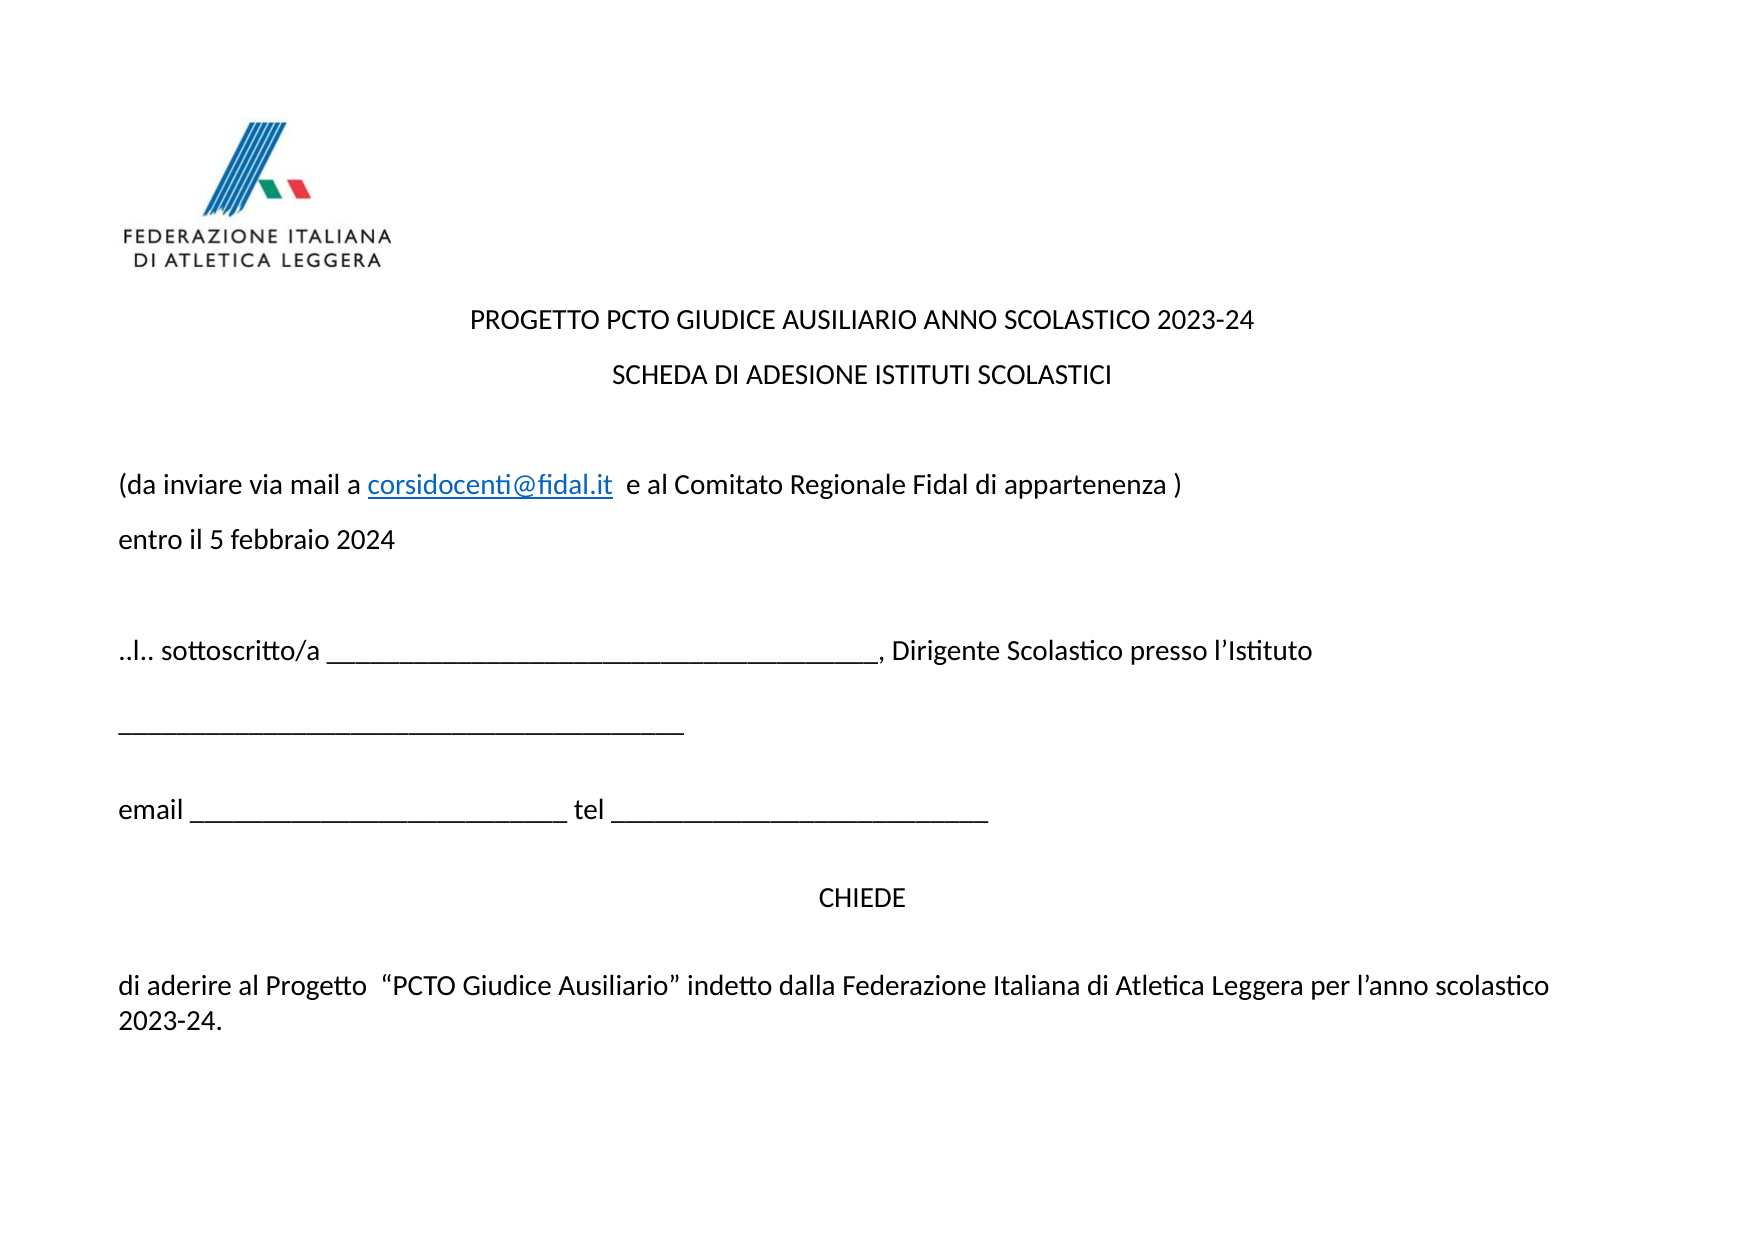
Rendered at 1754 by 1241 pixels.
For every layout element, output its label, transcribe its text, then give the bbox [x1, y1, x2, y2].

text di aderire al Progetto “PCTO Giudice Ausiliario” indetto dalla Federazione Italiana di Atletica Leggera per l’anno scolastico 2023-24. [118, 967, 1606, 1038]
text entro il 5 febbraio 2024 [118, 521, 1606, 557]
text CHIEDE [118, 879, 1606, 914]
text (da inviare via mail a corsidocenti@fidal.it e al Comitato Regionale Fidal di appartenenza ) [118, 466, 1606, 502]
text SCHEDA DI ADESIONE ISTITUTI SCOLASTICI [118, 356, 1606, 392]
text ..l.. sottoscritto/a ______________________________________, Dirigente Scolastico presso l’Istituto _______________________________________ [118, 632, 1606, 738]
picture [118, 118, 394, 283]
text PROGETTO PCTO GIUDICE AUSILIARIO ANNO SCOLASTICO 2023-24 [118, 301, 1606, 337]
text email __________________________ tel __________________________ [118, 791, 1606, 826]
